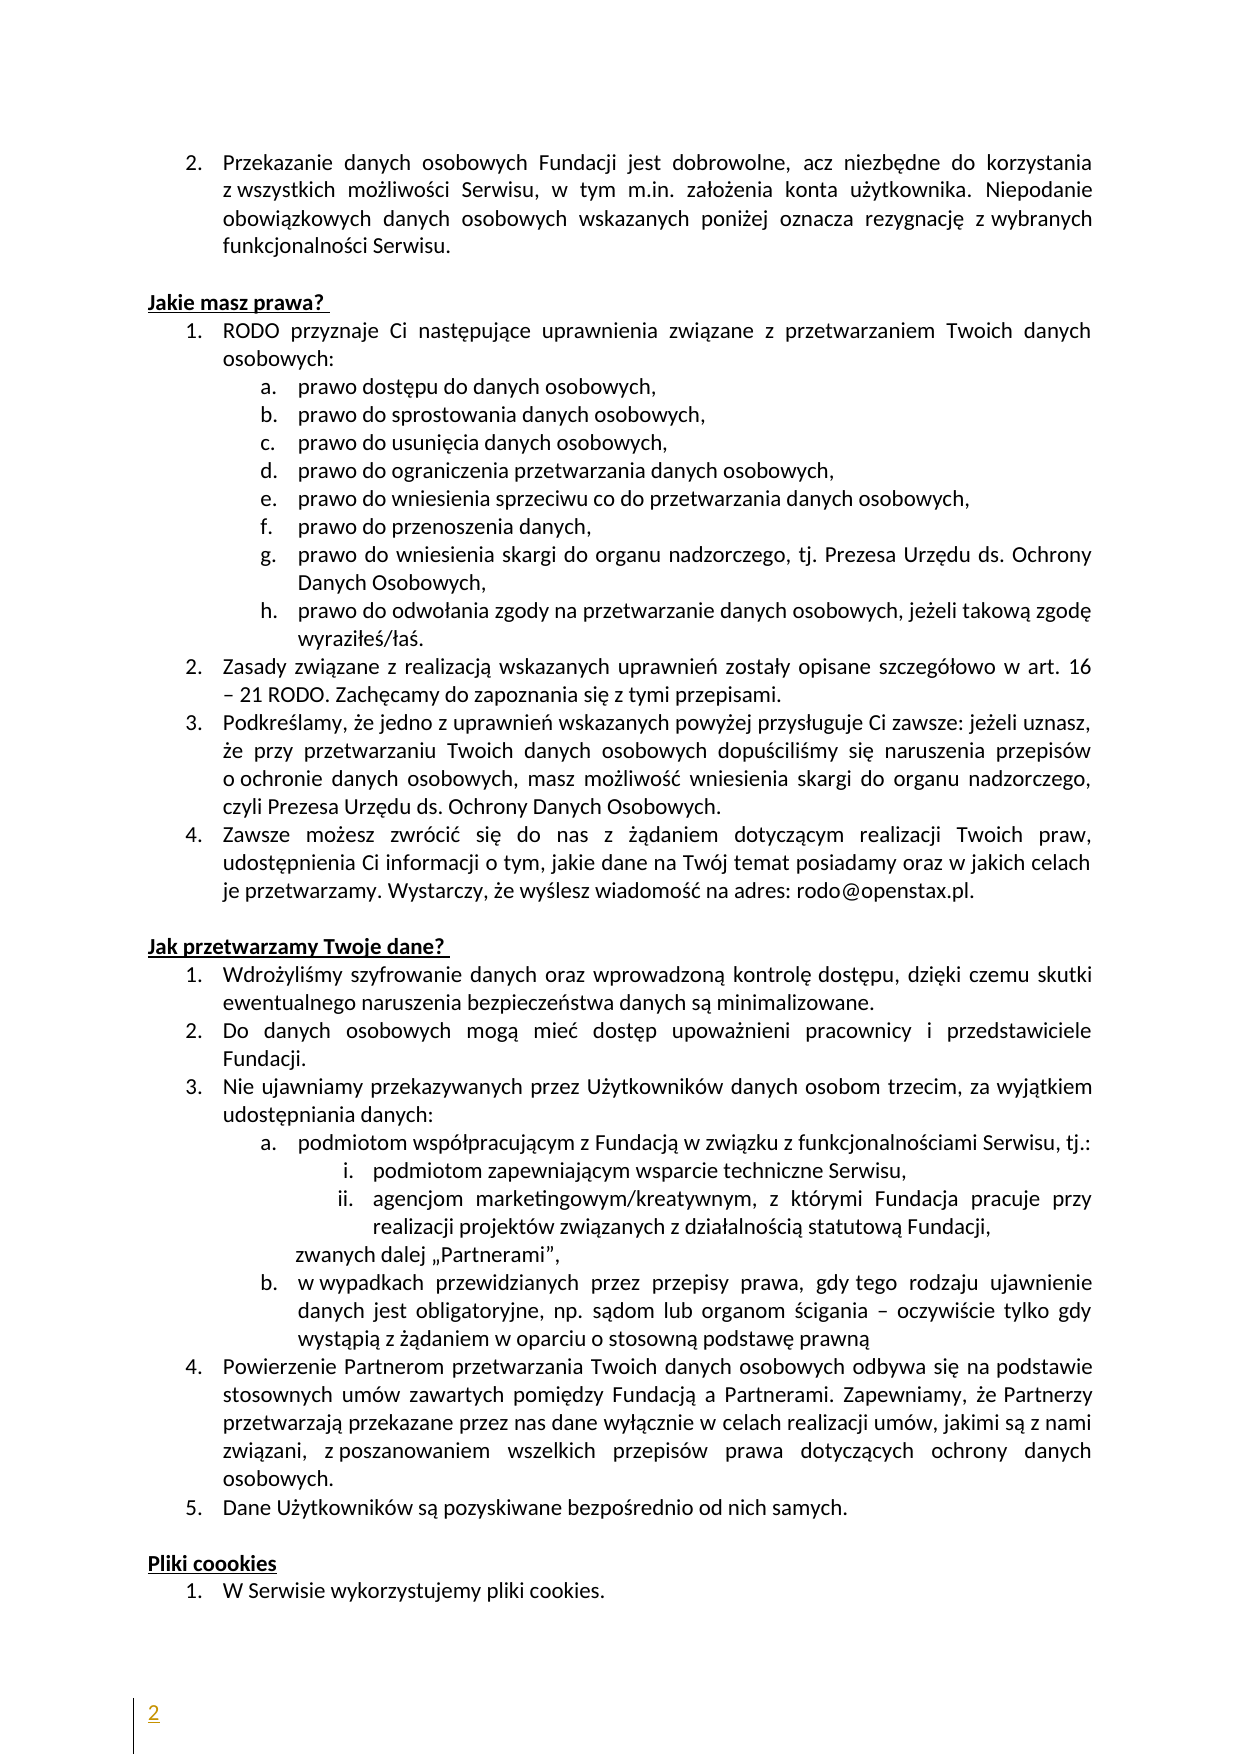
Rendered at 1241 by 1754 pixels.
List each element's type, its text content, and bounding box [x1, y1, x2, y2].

list agencjom marketingowym/kreatywnym, z którymi Fundacja pracuje przy realizacji projektów związanych z działalnością statutową Fundacji, [354, 1184, 1093, 1240]
list Nie ujawniamy przekazywanych przez Użytkowników danych osobom trzecim, za wyjątkiem udostępniania danych: [185, 1072, 1093, 1128]
text zwanych dalej „Partnerami”, [221, 1240, 1093, 1268]
list prawo do ograniczenia przetwarzania danych osobowych, [260, 456, 1093, 484]
list Zawsze możesz zwrócić się do nas z żądaniem dotyczącym realizacji Twoich praw, udostępnienia Ci informacji o tym, jakie dane na Twój temat posiadamy oraz w jakich celach je przetwarzamy. Wystarczy, że wyślesz wiadomość na adres: rodo@openstax.pl. [185, 820, 1093, 904]
list RODO przyznaje Ci następujące uprawnienia związane z przetwarzaniem Twoich danych osobowych: [185, 316, 1093, 372]
list prawo do odwołania zgody na przetwarzanie danych osobowych, jeżeli takową zgodę wyraziłeś/łaś. [260, 596, 1093, 652]
list podmiotom zapewniającym wsparcie techniczne Serwisu, [354, 1156, 1093, 1184]
list Zasady związane z realizacją wskazanych uprawnień zostały opisane szczegółowo w art. 16 – 21 RODO. Zachęcamy do zapoznania się z tymi przepisami. [185, 652, 1093, 708]
list prawo dostępu do danych osobowych, [260, 372, 1093, 400]
list W Serwisie wykorzystujemy pliki cookies. [185, 1577, 1093, 1605]
list Powierzenie Partnerom przetwarzania Twoich danych osobowych odbywa się na podstawie stosownych umów zawartych pomiędzy Fundacją a Partnerami. Zapewniamy, że Partnerzy przetwarzają przekazane przez nas dane wyłącznie w celach realizacji umów, jakimi są z nami związani, z poszanowaniem wszelkich przepisów prawa dotyczących ochrony danych osobowych. [185, 1352, 1093, 1493]
list Do danych osobowych mogą mieć dostęp upoważnieni pracownicy i przedstawiciele Fundacji. [185, 1016, 1093, 1072]
text Jakie masz prawa? [148, 288, 1093, 316]
list Dane Użytkowników są pozyskiwane bezpośrednio od nich samych. [185, 1493, 1093, 1521]
list prawo do przenoszenia danych, [260, 512, 1093, 540]
list prawo do wniesienia skargi do organu nadzorczego, tj. Prezesa Urzędu ds. Ochrony Danych Osobowych, [260, 540, 1093, 596]
list prawo do wniesienia sprzeciwu co do przetwarzania danych osobowych, [260, 484, 1093, 512]
list podmiotom współpracującym z Fundacją w związku z funkcjonalnościami Serwisu, tj.: [260, 1128, 1093, 1156]
text Pliki coookies [148, 1549, 1093, 1577]
text Jak przetwarzamy Twoje dane? [148, 932, 1093, 960]
list Podkreślamy, że jedno z uprawnień wskazanych powyżej przysługuje Ci zawsze: jeżeli uznasz, że przy przetwarzaniu Twoich danych osobowych dopuściliśmy się naruszenia przepisów o ochronie danych osobowych, masz możliwość wniesienia skargi do organu nadzorczego, czyli Prezesa Urzędu ds. Ochrony Danych Osobowych. [185, 708, 1093, 820]
list w wypadkach przewidzianych przez przepisy prawa, gdy tego rodzaju ujawnienie danych jest obligatoryjne, np. sądom lub organom ścigania – oczywiście tylko gdy wystąpią z żądaniem w oparciu o stosowną podstawę prawną [260, 1268, 1093, 1352]
list prawo do sprostowania danych osobowych, [260, 400, 1093, 428]
list Wdrożyliśmy szyfrowanie danych oraz wprowadzoną kontrolę dostępu, dzięki czemu skutki ewentualnego naruszenia bezpieczeństwa danych są minimalizowane. [185, 960, 1093, 1016]
list prawo do usunięcia danych osobowych, [260, 428, 1093, 456]
list Przekazanie danych osobowych Fundacji jest dobrowolne, acz niezbędne do korzystania z wszystkich możliwości Serwisu, w tym m.in. założenia konta użytkownika. Niepodanie obowiązkowych danych osobowych wskazanych poniżej oznacza rezygnację z wybranych funkcjonalności Serwisu. [185, 148, 1093, 260]
